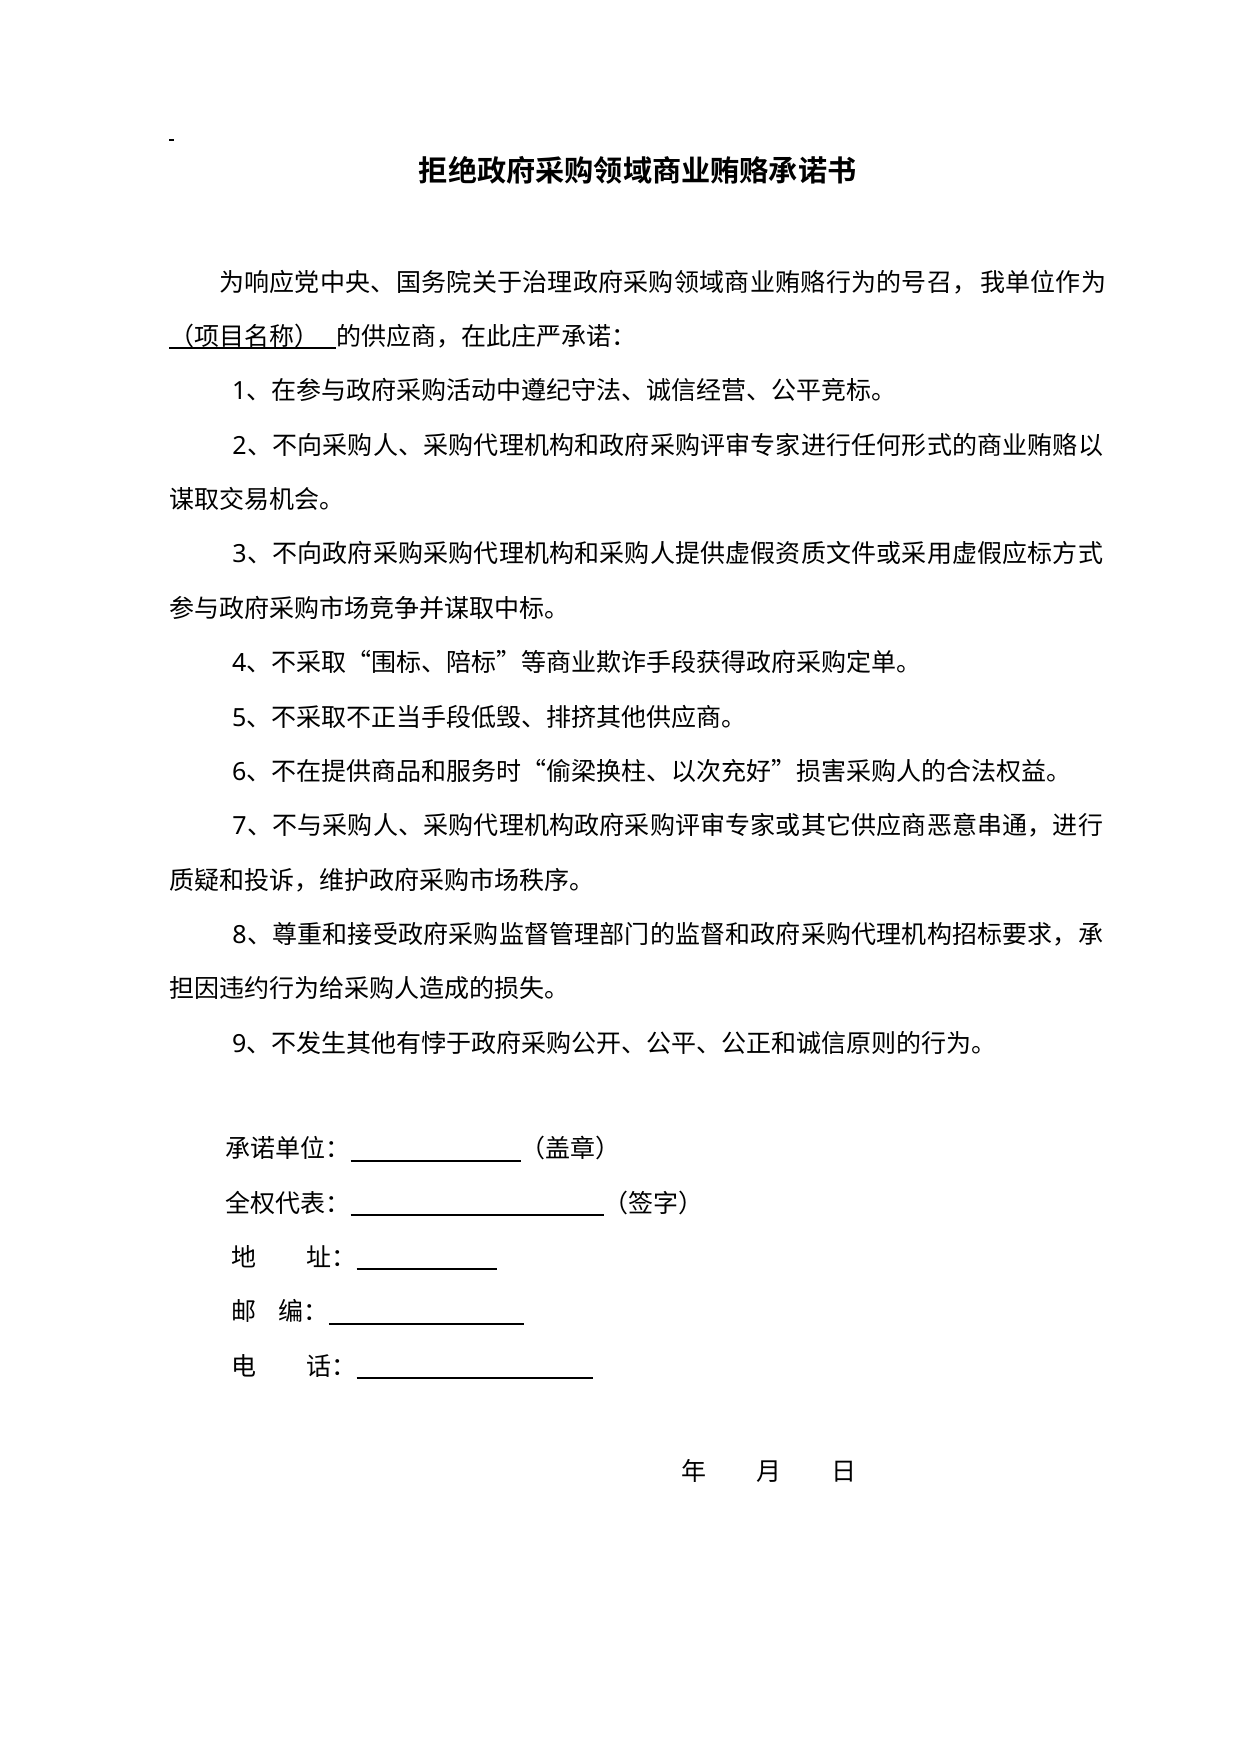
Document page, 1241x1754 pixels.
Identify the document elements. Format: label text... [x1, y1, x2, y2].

text 承诺单位： （盖章） [169, 1129, 1106, 1165]
text 全权代表： （签字） [169, 1183, 1106, 1219]
text 6、不在提供商品和服务时“偷梁换柱、以次充好”损害采购人的合法权益。 [169, 751, 1106, 788]
text 3、不向政府采购采购代理机构和采购人提供虚假资质文件或采用虚假应标方式参与政府采购市场竞争并谋取中标。 [169, 534, 1106, 624]
text 9、不发生其他有悖于政府采购公开、公平、公正和诚信原则的行为。 [169, 1023, 1106, 1059]
text 2、不向采购人、采购代理机构和政府采购评审专家进行任何形式的商业贿赂以谋取交易机会。 [169, 425, 1106, 516]
text 8、尊重和接受政府采购监督管理部门的监督和政府采购代理机构招标要求，承担因违约行为给采购人造成的损失。 [169, 914, 1106, 1005]
text 年 月 日 [169, 1452, 1106, 1488]
text 地 址： [169, 1237, 1106, 1274]
text 为响应党中央、国务院关于治理政府采购领域商业贿赂行为的号召，我单位作为 （项目名称） 的供应商，在此庄严承诺： [169, 262, 1106, 353]
text 4、不采取“围标、陪标”等商业欺诈手段获得政府采购定单。 [169, 643, 1106, 679]
text 拒绝政府采购领域商业贿赂承诺书 [169, 148, 1106, 190]
text 电 话： [181, 1346, 1106, 1382]
text 邮 编： [181, 1292, 1106, 1328]
text 1、在参与政府采购活动中遵纪守法、诚信经营、公平竞标。 [169, 371, 1106, 407]
text 5、不采取不正当手段低毁、排挤其他供应商。 [169, 697, 1106, 733]
text 7、不与采购人、采购代理机构政府采购评审专家或其它供应商恶意串通，进行质疑和投诉，维护政府采购市场秩序。 [169, 806, 1106, 896]
